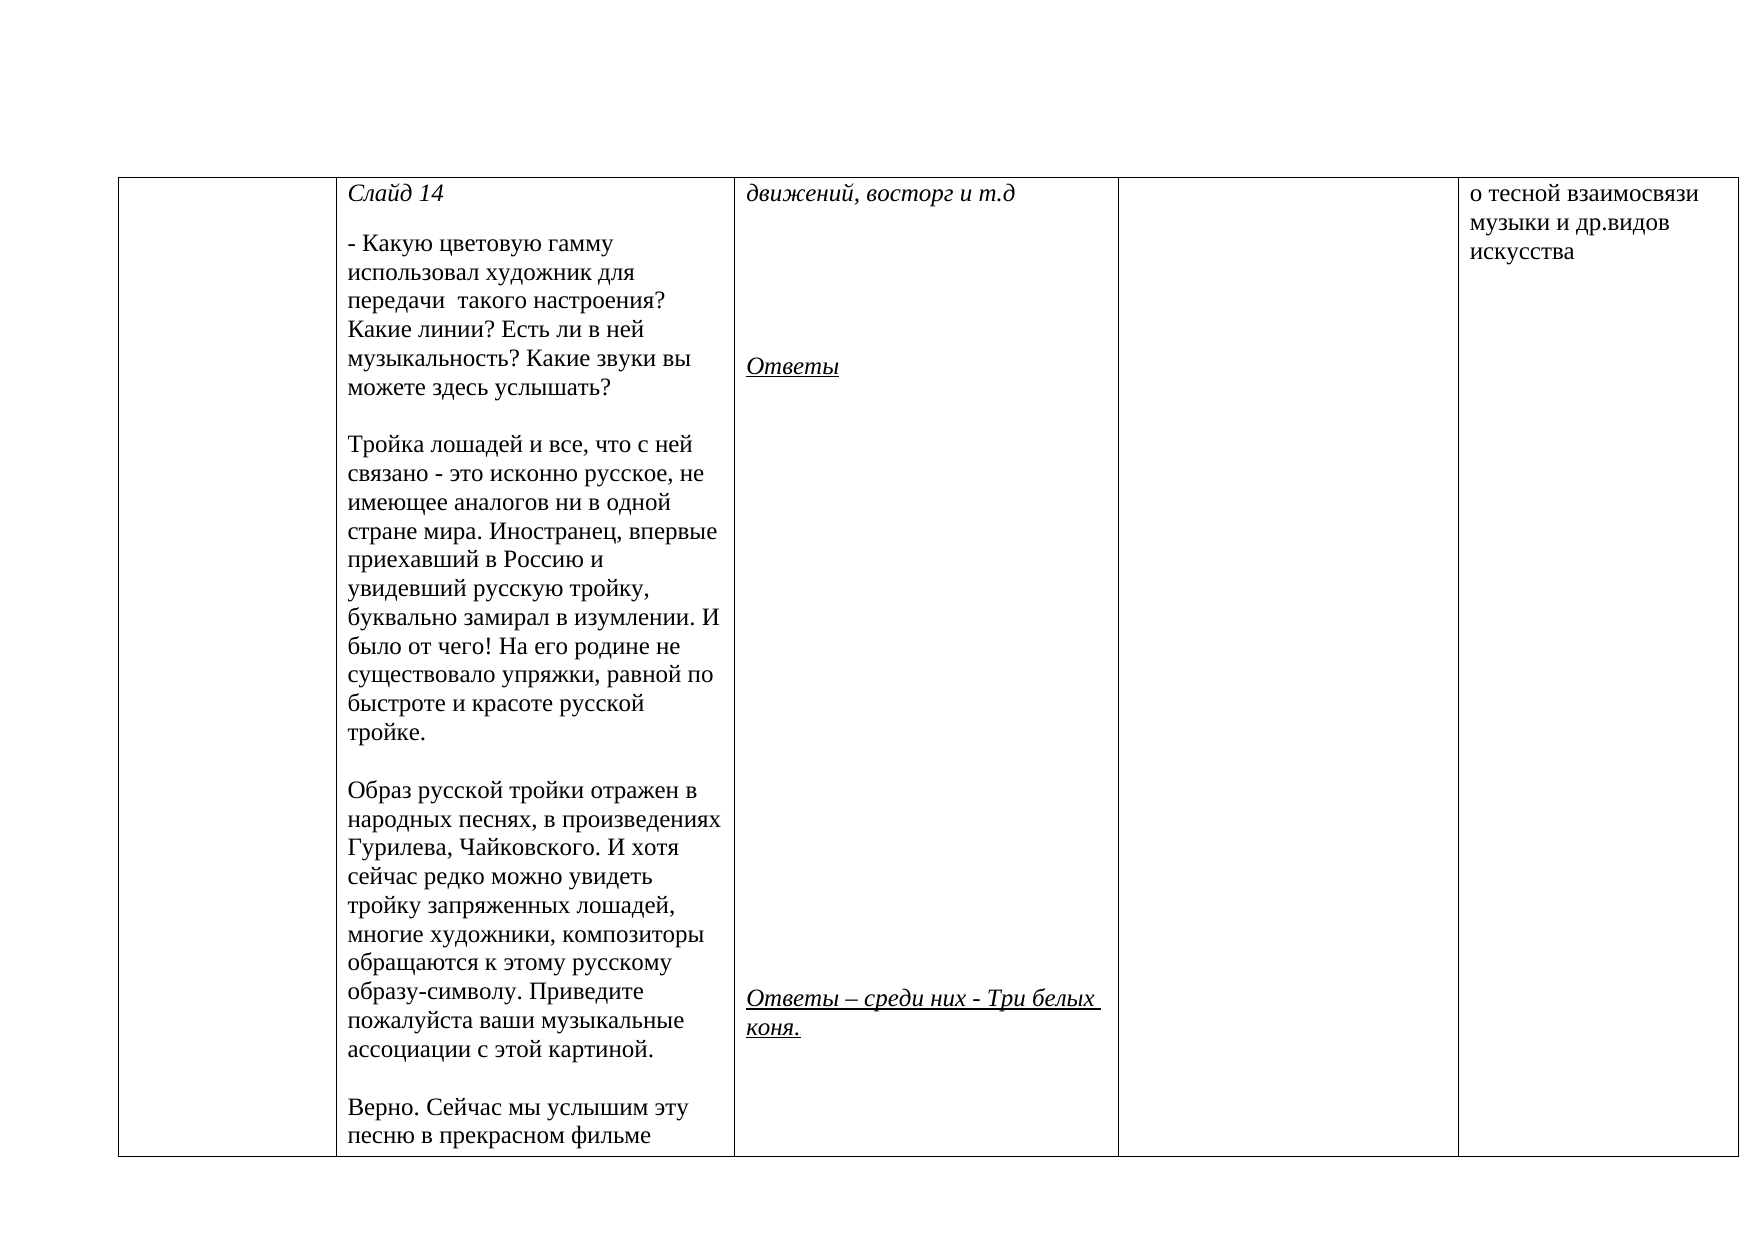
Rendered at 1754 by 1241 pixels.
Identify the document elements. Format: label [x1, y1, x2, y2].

table_header [1119, 178, 1458, 1156]
table_header [337, 178, 734, 1156]
table_header [735, 178, 1118, 1156]
table_header [119, 178, 336, 1156]
table_header [1459, 178, 1738, 1156]
